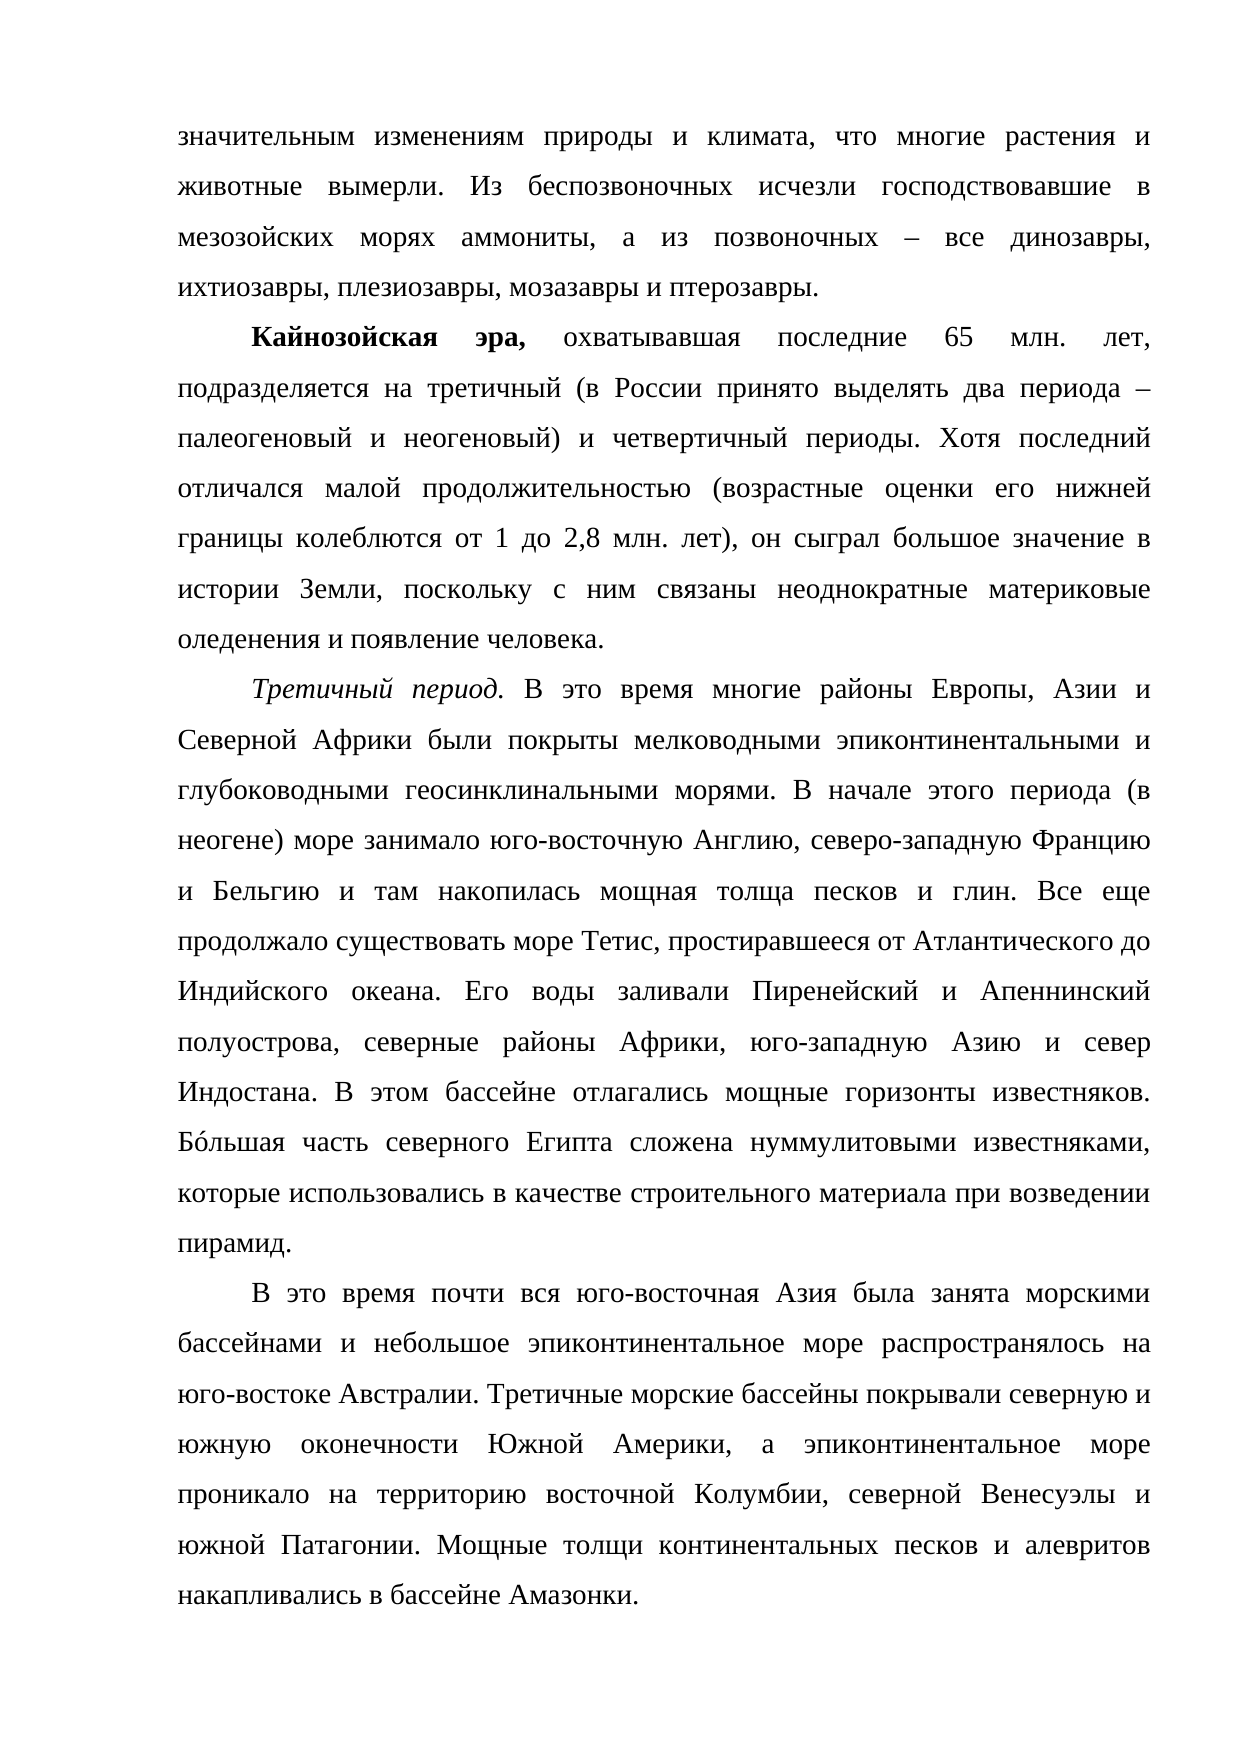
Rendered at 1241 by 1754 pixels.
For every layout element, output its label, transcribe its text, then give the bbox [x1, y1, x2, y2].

text Третичный период. В это время многие районы Европы, Азии и Северной Африки были покрыты мелководными эпиконтинентальными и глубоководными геосинклинальными морями. В начале этого периода (в неогене) море занимало юго-восточную Англию, северо-западную Францию и Бельгию и там накопилась мощная толща песков и глин. Все еще продолжало существовать море Тетис, простиравшееся от Атлантического до Индийского океана. Его воды заливали Пиренейский и Апеннинский полуострова, северные районы Африки, юго-западную Азию и север Индостана. В этом бассейне отлагались мощные горизонты известняков. Бóльшая часть северного Египта сложена нуммулитовыми известняками, которые использовались в качестве строительного материала при возведении пирамид. [177, 672, 1152, 1258]
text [177, 118, 1152, 303]
text В это время почти вся юго-восточная Азия была занята морскими бассейнами и небольшое эпиконтинентальное море распространялось на юго-востоке Австралии. Третичные морские бассейны покрывали северную и южную оконечности Южной Америки, а эпиконтинентальное море проникало на территорию восточной Колумбии, северной Венесуэлы и южной Патагонии. Мощные толщи континентальных песков и алевритов накапливались в бассейне Амазонки. [177, 1275, 1152, 1611]
text Кайнозойская эра, охватывавшая последние 65 млн. лет, подразделяется на третичный (в России принято выделять два периода – палеогеновый и неогеновый) и четвертичный периоды. Хотя последний отличался малой продолжительностью (возрастные оценки его нижней границы колеблются от 1 до 2,8 млн. лет), он сыграл большое значение в истории Земли, поскольку с ним связаны неоднократные материковые оледенения и появление человека. [177, 319, 1152, 655]
